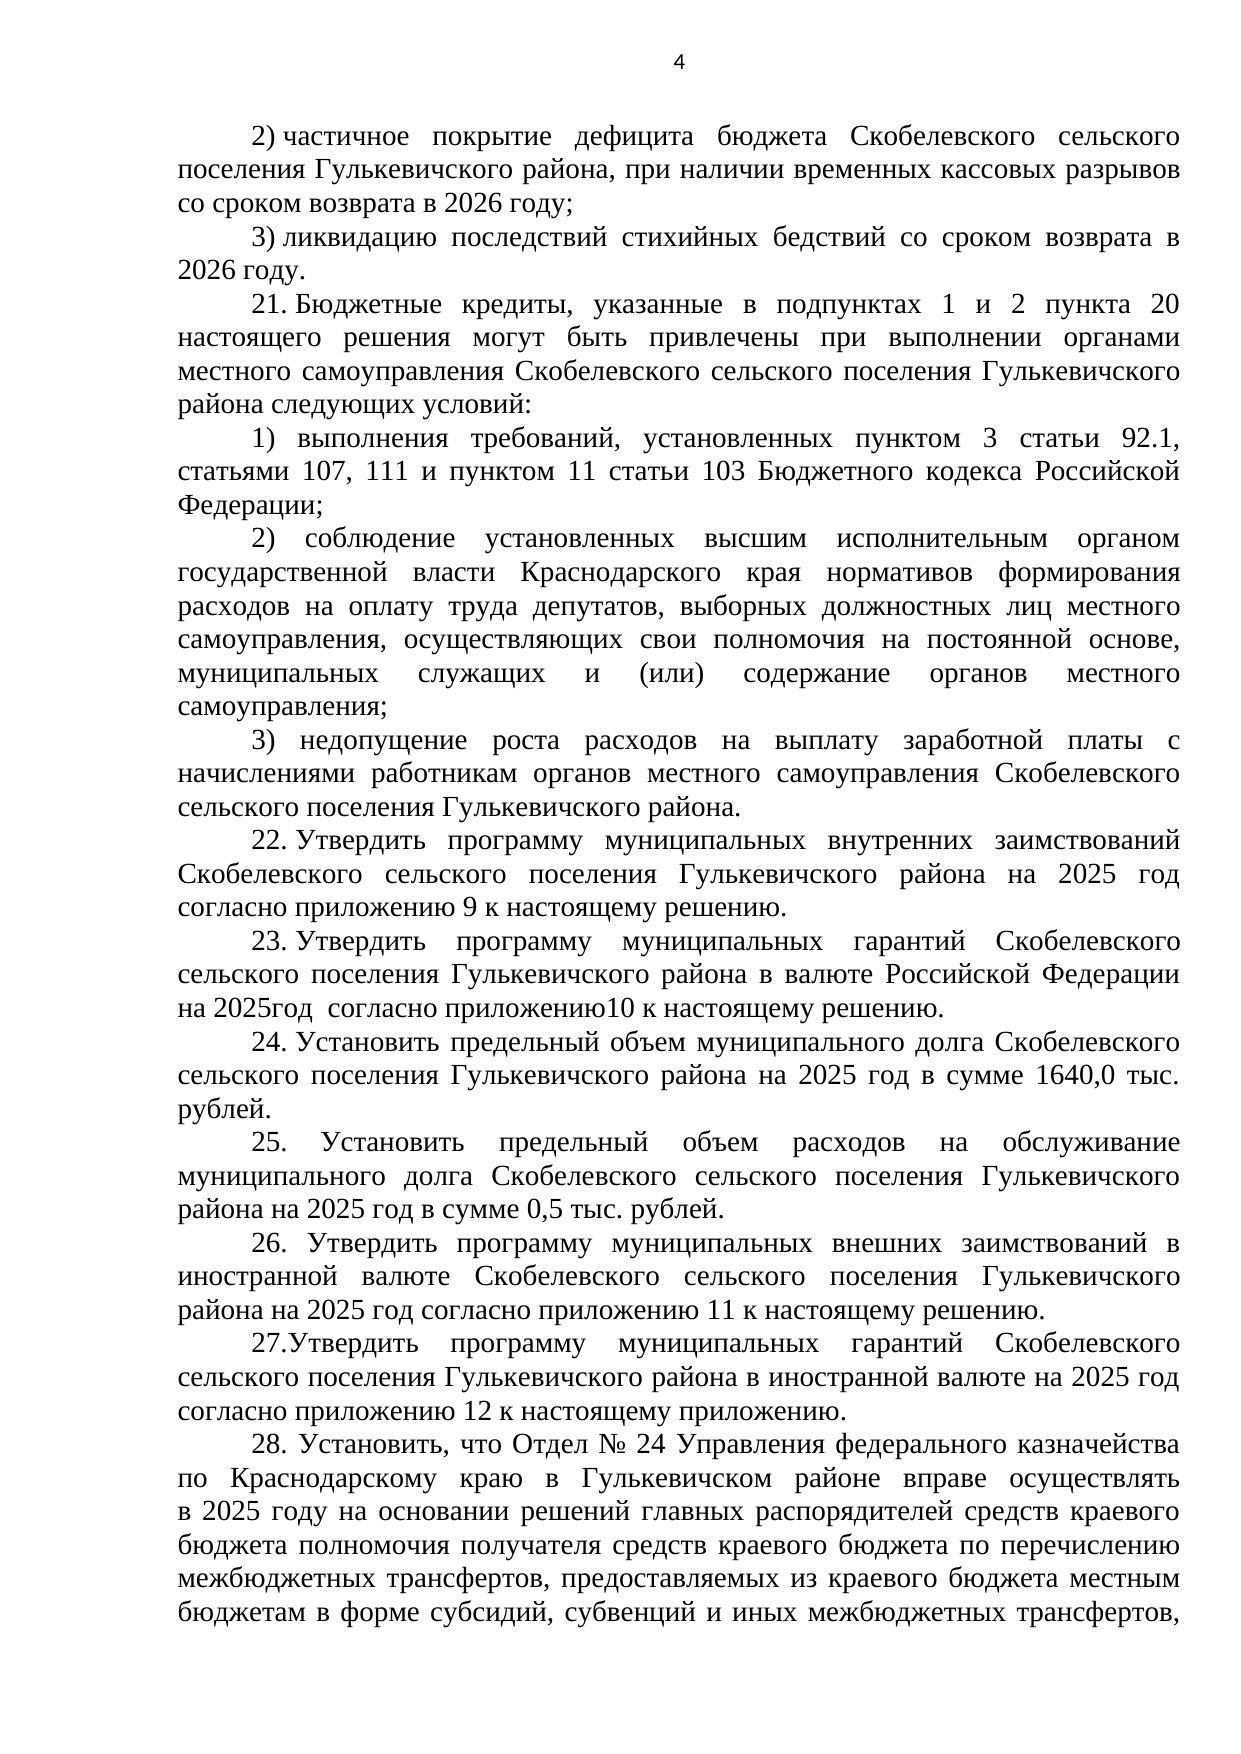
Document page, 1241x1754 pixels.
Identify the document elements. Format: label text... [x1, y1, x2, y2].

text 26. Утвердить программу муниципальных внешних заимствований в иностранной валюте Скобелевского сельского поселения Гулькевичского района на 2025 год согласно приложению 11 к настоящему решению. [177, 1225, 1181, 1326]
text 23. Утвердить программу муниципальных гарантий Скобелевского сельского поселения Гулькевичского района в валюте Российской Федерации на 2025год согласно приложению10 к настоящему решению. [177, 923, 1181, 1024]
text 3) ликвидацию последствий стихийных бедствий со сроком возврата в 2026 году. [177, 219, 1181, 286]
text 24. Установить предельный объем муниципального долга Скобелевского сельского поселения Гулькевичского района на 2025 год в сумме 1640,0 тыс. рублей. [177, 1024, 1181, 1124]
text 25. Установить предельный объем расходов на обслуживание муниципального долга Скобелевского сельского поселения Гулькевичского района на 2025 год в сумме 0,5 тыс. рублей. [177, 1124, 1181, 1225]
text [177, 1426, 1181, 1627]
text 3) недопущение роста расходов на выплату заработной платы с начислениями работникам органов местного самоуправления Скобелевского сельского поселения Гулькевичского района. [177, 722, 1181, 822]
text 21. Бюджетные кредиты, указанные в подпунктах 1 и 2 пункта 20 настоящего решения могут быть привлечены при выполнении органами местного самоуправления Скобелевского сельского поселения Гулькевичского района следующих условий: [177, 286, 1181, 420]
text 2) соблюдение установленных высшим исполнительным органом государственной власти Краснодарского края нормативов формирования расходов на оплату труда депутатов, выборных должностных лиц местного самоуправления, осуществляющих свои полномочия на постоянной основе, муниципальных служащих и (или) содержание органов местного самоуправления; [177, 521, 1181, 722]
text 2) частичное покрытие дефицита бюджета Скобелевского сельского поселения Гулькевичского района, при наличии временных кассовых разрывов со сроком возврата в 2026 году; [177, 118, 1181, 219]
text 1) выполнения требований, установленных пунктом 3 статьи 92.1, статьями 107, 111 и пунктом 11 статьи 103 Бюджетного кодекса Российской Федерации; [177, 420, 1181, 521]
text 27.Утвердить программу муниципальных гарантий Скобелевского сельского поселения Гулькевичского района в иностранной валюте на 2025 год согласно приложению 12 к настоящему приложению. [177, 1326, 1181, 1426]
text 22. Утвердить программу муниципальных внутренних заимствований Скобелевского сельского поселения Гулькевичского района на 2025 год согласно приложению 9 к настоящему решению. [177, 822, 1181, 923]
